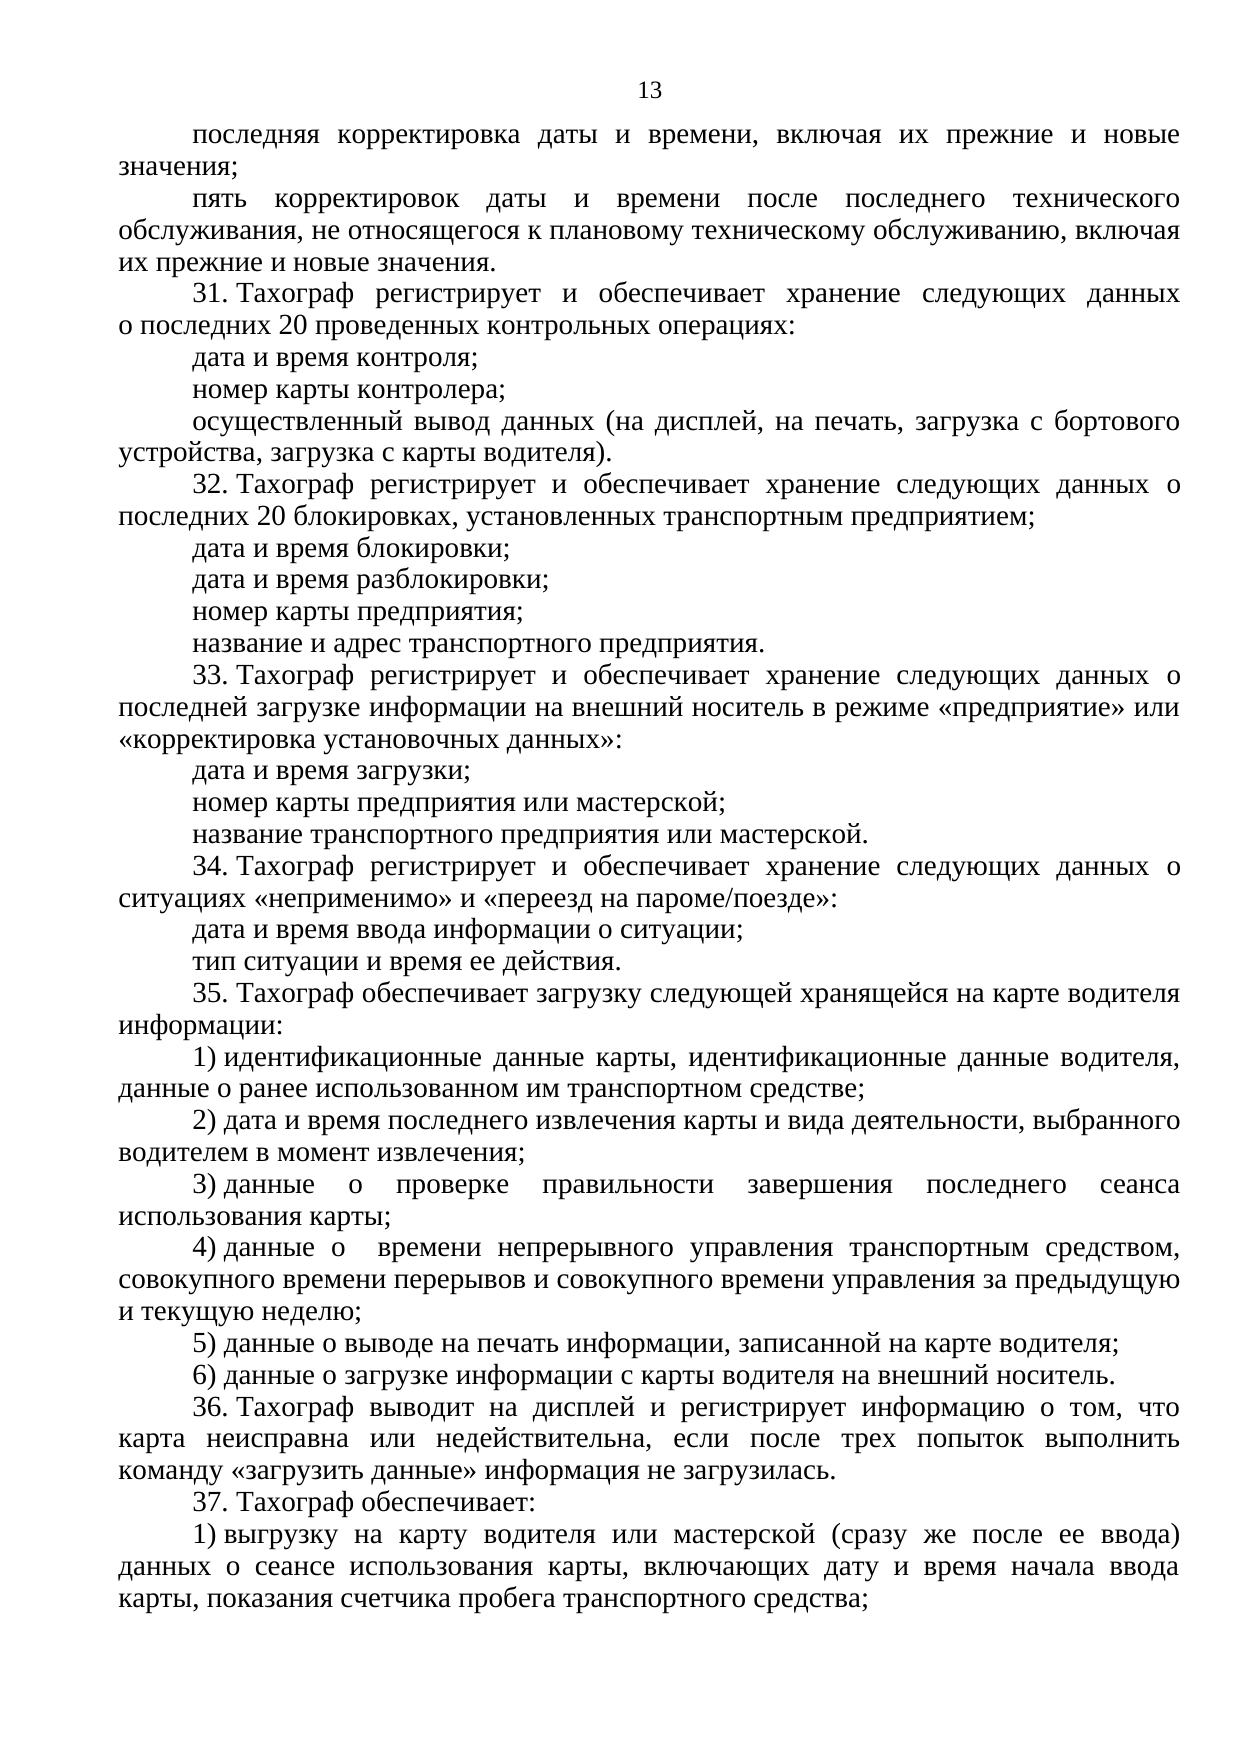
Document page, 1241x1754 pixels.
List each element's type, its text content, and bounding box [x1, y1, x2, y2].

text дата и время разблокировки; [118, 563, 1181, 595]
text 31. Тахограф регистрирует и обеспечивает хранение следующих данных о последних 20 проведенных контрольных операциях: [118, 277, 1181, 341]
text 1) идентификационные данные карты, идентификационные данные водителя, данные о ранее использованном им транспортном средстве; [118, 1041, 1181, 1104]
text 35. Тахограф обеспечивает загрузку следующей хранящейся на карте водителя информации: [118, 977, 1181, 1041]
text 3) данные о проверке правильности завершения последнего сеанса использования карты; [118, 1168, 1181, 1231]
text дата и время контроля; [118, 341, 1181, 373]
text тип ситуации и время ее действия. [118, 945, 1181, 977]
text номер карты контролера; [118, 373, 1181, 404]
text 37. Тахограф обеспечивает: [118, 1486, 1181, 1518]
text осуществленный вывод данных (на дисплей, на печать, загрузка с бортового устройства, загрузка с карты водителя). [118, 404, 1181, 468]
text 33. Тахограф регистрирует и обеспечивает хранение следующих данных о последней загрузке информации на внешний носитель в режиме «предприятие» или «корректировка установочных данных»: [118, 659, 1181, 754]
text 36. Тахограф выводит на дисплей и регистрирует информацию о том, что карта неисправна или недействительна, если после трех попыток выполнить команду «загрузить данные» информация не загрузилась. [118, 1391, 1181, 1486]
text дата и время загрузки; [118, 754, 1181, 786]
text 2) дата и время последнего извлечения карты и вида деятельности, выбранного водителем в момент извлечения; [118, 1104, 1181, 1168]
text дата и время ввода информации о ситуации; [118, 913, 1181, 945]
text 6) данные о загрузке информации с карты водителя на внешний носитель. [118, 1359, 1181, 1391]
text 1) выгрузку на карту водителя или мастерской (сразу же после ее ввода) данных о сеансе использования карты, включающих дату и время начала ввода карты, показания счетчика пробега транспортного средства; [118, 1518, 1181, 1613]
text 4) данные о времени непрерывного управления транспортным средством, совокупного времени перерывов и совокупного времени управления за предыдущую и текущую неделю; [118, 1231, 1181, 1327]
text название транспортного предприятия или мастерской. [118, 818, 1181, 850]
text последняя корректировка даты и времени, включая их прежние и новые значения; [118, 118, 1181, 182]
text название и адрес транспортного предприятия. [118, 627, 1181, 659]
text 32. Тахограф регистрирует и обеспечивает хранение следующих данных о последних 20 блокировках, установленных транспортным предприятием; [118, 468, 1181, 532]
text номер карты предприятия; [118, 595, 1181, 627]
text пять корректировок даты и времени после последнего технического обслуживания, не относящегося к плановому техническому обслуживанию, включая их прежние и новые значения. [118, 182, 1181, 277]
text номер карты предприятия или мастерской; [118, 786, 1181, 818]
text дата и время блокировки; [118, 532, 1181, 563]
text 34. Тахограф регистрирует и обеспечивает хранение следующих данных о ситуациях «неприменимо» и «переезд на пароме/поезде»: [118, 850, 1181, 913]
text 5) данные о выводе на печать информации, записанной на карте водителя; [118, 1327, 1181, 1359]
